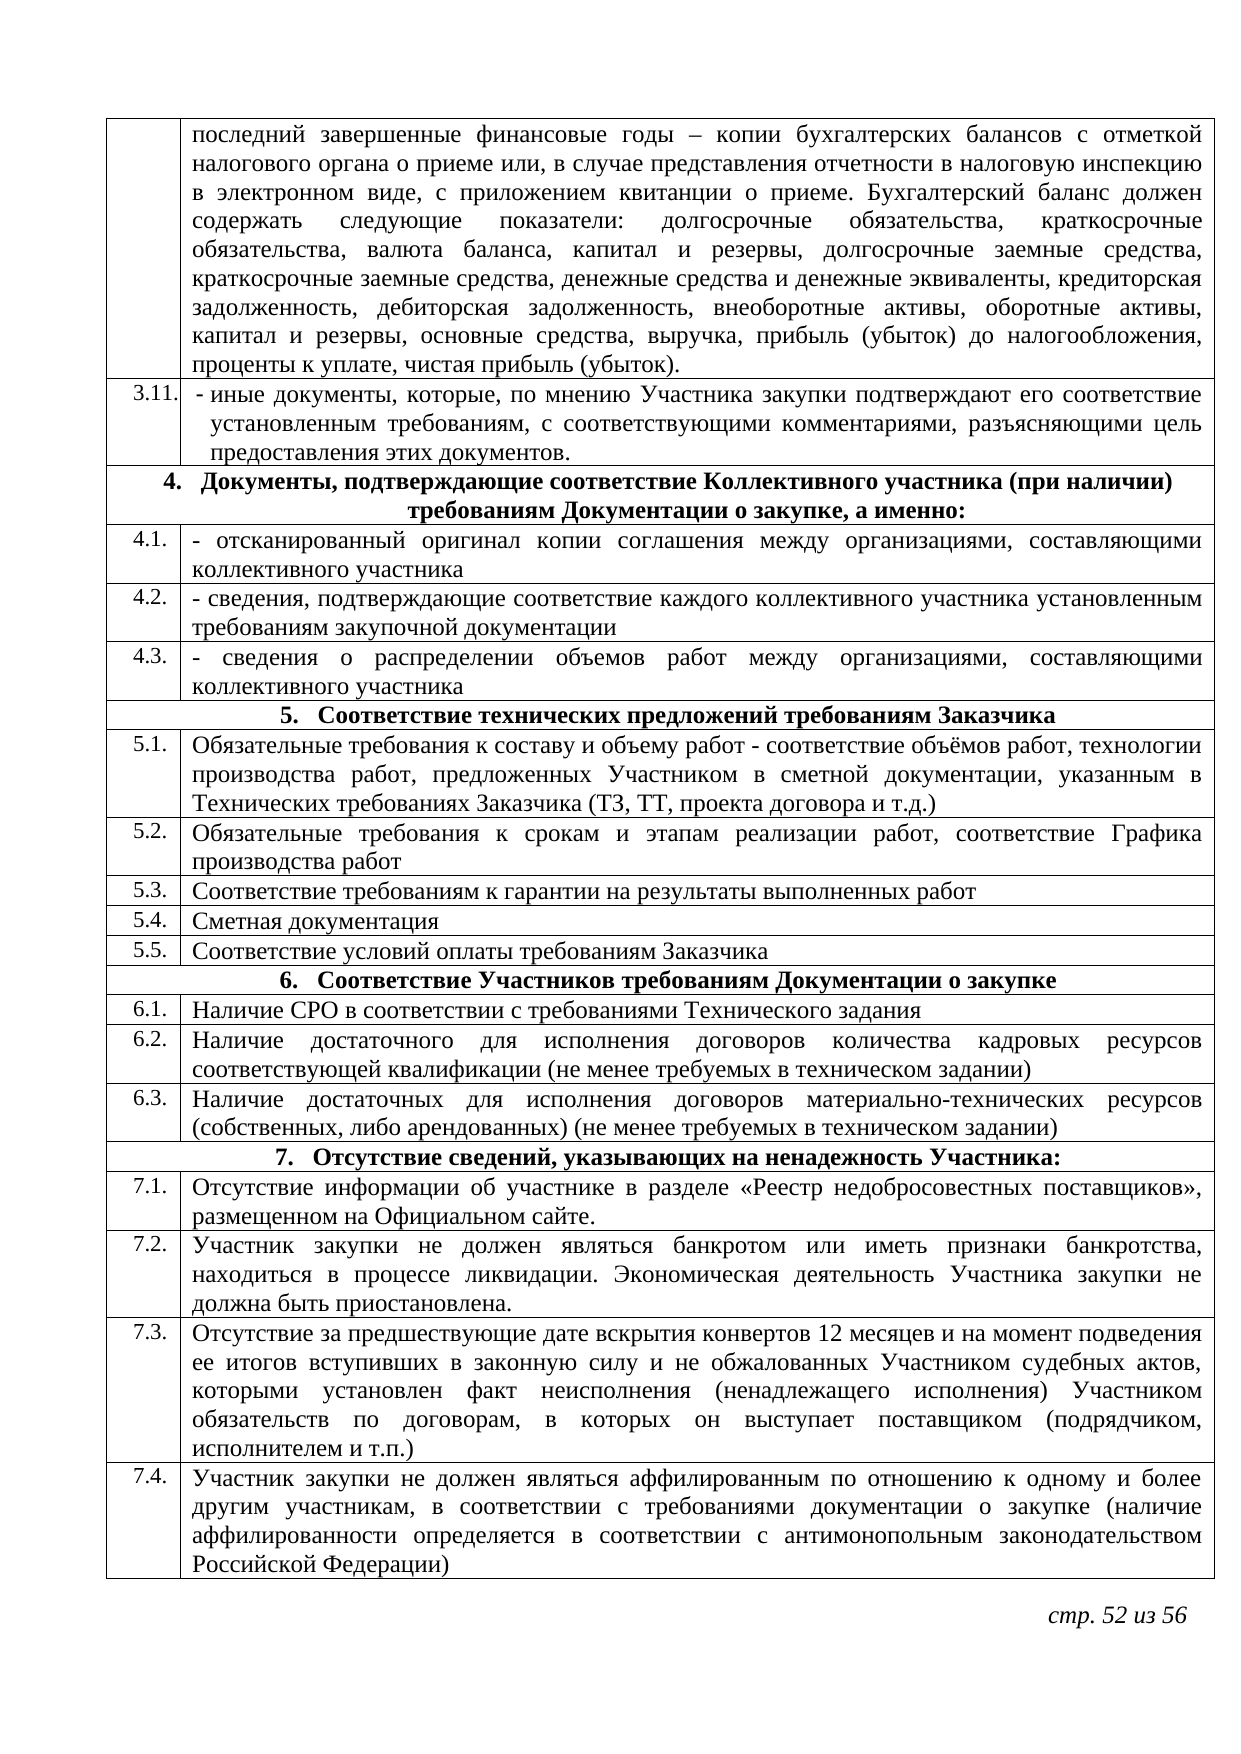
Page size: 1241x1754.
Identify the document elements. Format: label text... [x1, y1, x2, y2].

table_cell [107, 936, 180, 964]
table_cell Наличие СРО в соответствии с требованиями Технического задания [181, 995, 1214, 1024]
table_cell [107, 1025, 180, 1083]
table_cell [107, 642, 180, 699]
table_cell [107, 730, 180, 817]
table_cell - отсканированный оригинал копии соглашения между организациями, составляющими коллективного участника [181, 525, 1214, 582]
table_cell Обязательные требования к срокам и этапам реализации работ, соответствие Графика производства работ [181, 818, 1214, 875]
table_cell Отсутствие за предшествующие дате вскрытия конвертов 12 месяцев и на момент подведения ее итогов вступивших в законную силу и не обжалованных Участником судебных актов, которыми установлен факт неисполнения (ненадлежащего исполнения) Участником обязательств по договорам, в которых он выступает поставщиком (подрядчиком, исполнителем и т.п.) [181, 1318, 1214, 1462]
table_cell Отсутствие информации об участнике в разделе «Реестр недобросовестных поставщиков», размещенном на Официальном сайте. [181, 1172, 1214, 1229]
table_cell Документы, подтверждающие соответствие Коллективного участника (при наличии) требованиям Документации о закупке, а именно: [107, 466, 1214, 524]
table_cell Наличие достаточных для исполнения договоров материально-технических ресурсов (собственных, либо арендованных) (не менее требуемых в техническом задании) [181, 1084, 1214, 1141]
table_cell Наличие достаточного для исполнения договоров количества кадровых ресурсов соответствующей квалификации (не менее требуемых в техническом задании) [181, 1025, 1214, 1083]
table_cell [107, 584, 180, 641]
table_cell - сведения, подтверждающие соответствие каждого коллективного участника установленным требованиям закупочной документации [181, 584, 1214, 641]
table_cell [107, 818, 180, 875]
table_cell Обязательные требования к составу и объему работ - соответствие объёмов работ, технологии производства работ, предложенных Участником в сметной документации, указанным в Технических требованиях Заказчика (ТЗ, ТТ, проекта договора и т.д.) [181, 730, 1214, 817]
table_cell [107, 876, 180, 905]
table_cell [107, 379, 180, 465]
table_cell - сведения о распределении объемов работ между организациями, составляющими коллективного участника [181, 642, 1214, 699]
table_cell [107, 906, 180, 935]
table_cell Отсутствие сведений, указывающих на ненадежность Участника: [107, 1142, 1214, 1171]
table_cell Участник закупки не должен являться банкротом или иметь признаки банкротства, находиться в процессе ликвидации. Экономическая деятельность Участника закупки не должна быть приостановлена. [181, 1231, 1214, 1317]
table_cell [107, 1084, 180, 1141]
table_cell [107, 995, 180, 1024]
table_cell Соответствие условий оплаты требованиям Заказчика [181, 936, 1214, 964]
table_cell Участник закупки не должен являться аффилированным по отношению к одному и более другим участникам, в соответствии с требованиями документации о закупке (наличие аффилированности определяется в соответствии с антимонопольным законодательством Российской Федерации) [181, 1463, 1214, 1578]
table_cell [107, 1318, 180, 1462]
table_cell Сметная документация [181, 906, 1214, 935]
table_cell Соответствие технических предложений требованиям Заказчика [107, 701, 1214, 729]
table_cell [107, 1231, 180, 1317]
table_cell Соответствие требованиям к гарантии на результаты выполненных работ [181, 876, 1214, 905]
table_cell [107, 1463, 180, 1578]
table_cell Соответствие Участников требованиям Документации о закупке [107, 966, 1214, 994]
table_cell [107, 119, 180, 378]
table_cell иные документы, которые, по мнению Участника закупки подтверждают его соответствие установленным требованиям, с соответствующими комментариями, разъясняющими цель предоставления этих документов. [181, 379, 1214, 465]
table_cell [181, 119, 1214, 378]
table_cell [107, 1172, 180, 1229]
table_cell [107, 525, 180, 582]
